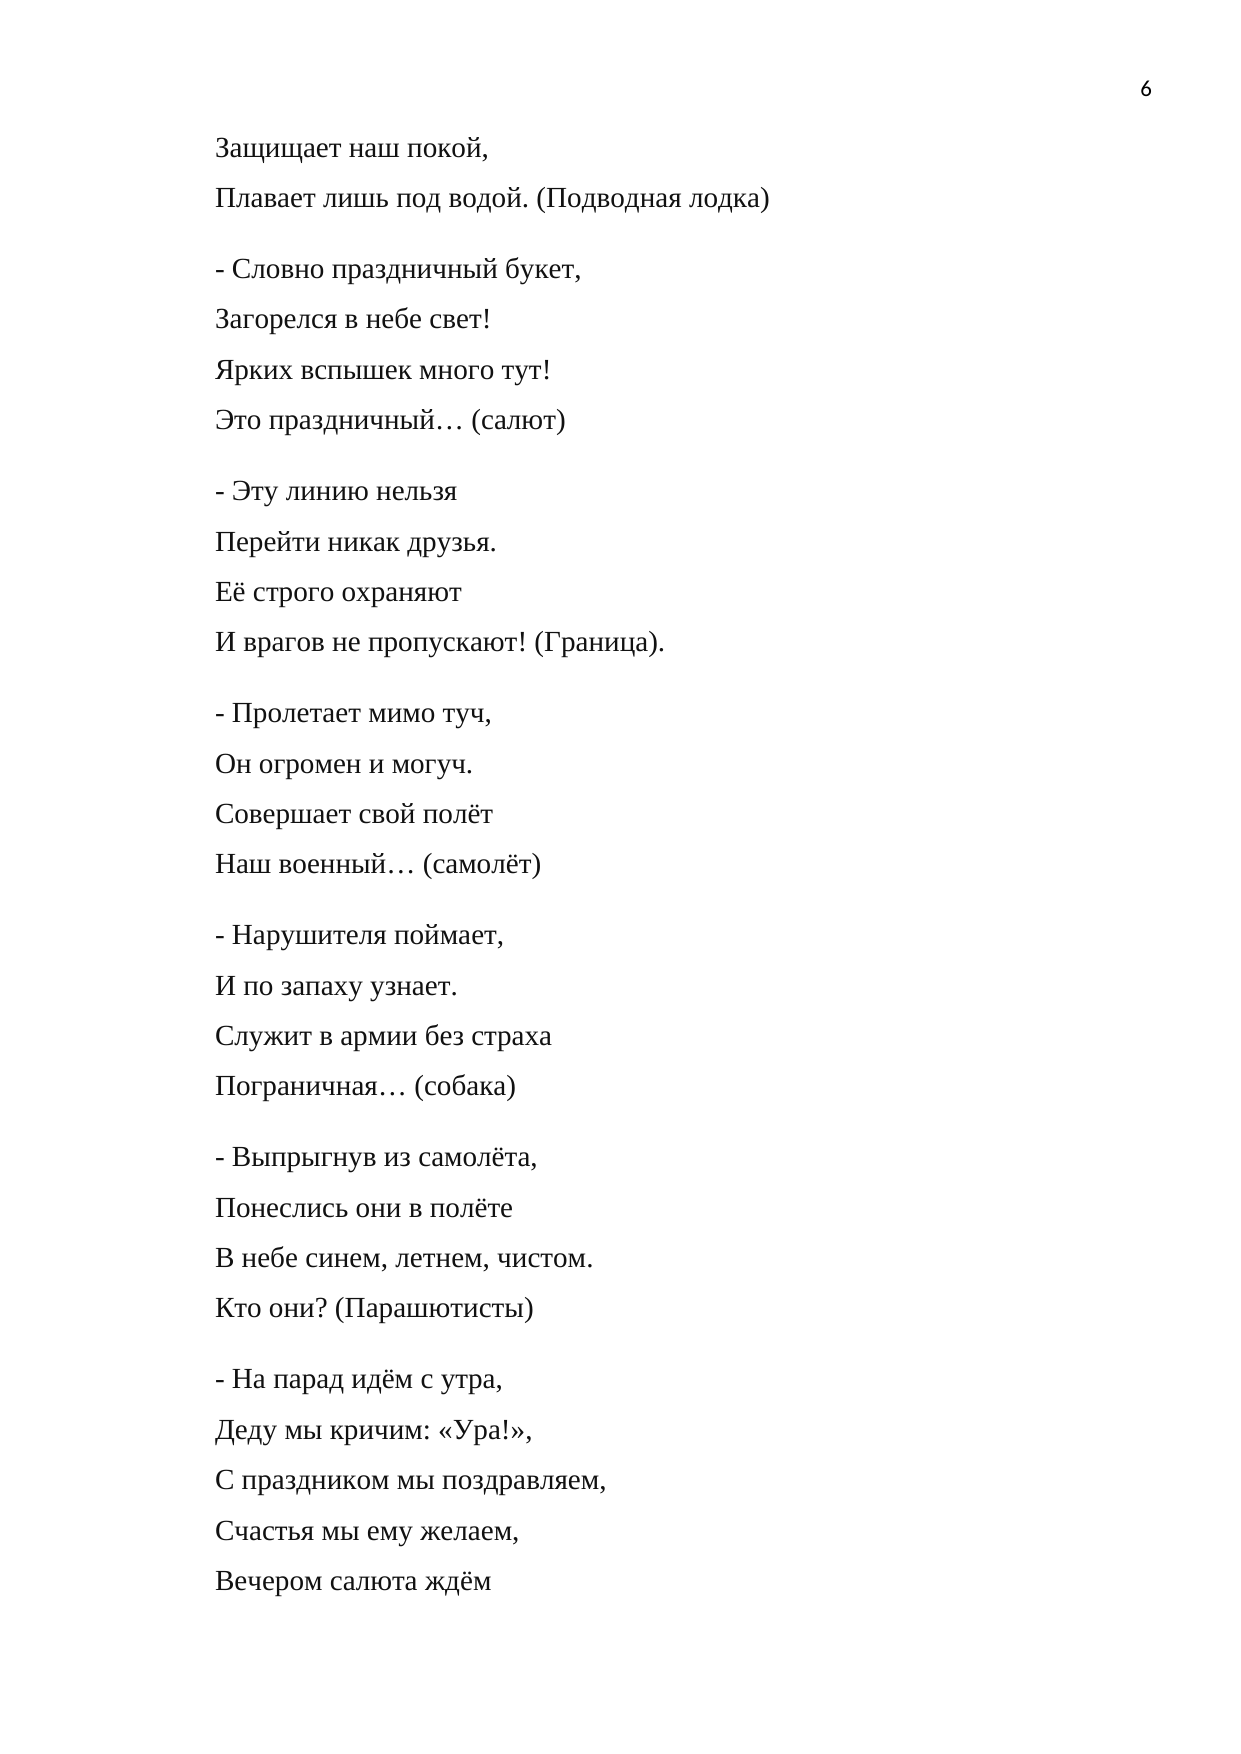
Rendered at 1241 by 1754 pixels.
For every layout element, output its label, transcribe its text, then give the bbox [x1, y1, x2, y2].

text Это праздничный… (салют) [177, 402, 1152, 436]
text Служит в армии без страха [177, 1018, 1152, 1052]
text В небе синем, летнем, чистом. [177, 1240, 1152, 1274]
text И врагов не пропускают! (Граница). [177, 624, 1152, 658]
text - Выпрыгнув из самолёта, [177, 1139, 1152, 1173]
text Защищает наш покой, [177, 130, 1152, 163]
text Пограничная… (собака) [177, 1068, 1152, 1102]
text Совершает свой полёт [177, 796, 1152, 829]
text С праздником мы поздравляем, [177, 1462, 1152, 1496]
text Он огромен и могуч. [177, 746, 1152, 779]
text - Словно праздничный букет, [177, 251, 1152, 285]
text Перейти никак друзья. [177, 524, 1152, 557]
text Деду мы кричим: «Ура!», [177, 1412, 1152, 1446]
text - На парад идём с утра, [177, 1362, 1152, 1395]
text Ярких вспышек много тут! [177, 352, 1152, 385]
text Понеслись они в полёте [177, 1190, 1152, 1223]
text Счастья мы ему желаем, [177, 1513, 1152, 1546]
text Загорелся в небе свет! [177, 302, 1152, 335]
text Кто они? (Парашютисты) [177, 1291, 1152, 1324]
text - Эту линию нельзя [177, 473, 1152, 507]
text - Нарушителя поймает, [177, 917, 1152, 951]
text Наш военный… (самолёт) [177, 846, 1152, 880]
text - Пролетает мимо туч, [177, 695, 1152, 729]
text Вечером салюта ждём [177, 1563, 1152, 1596]
text Плавает лишь под водой. (Подводная лодка) [177, 180, 1152, 214]
text Её строго охраняют [177, 574, 1152, 607]
text И по запаху узнает. [177, 968, 1152, 1001]
